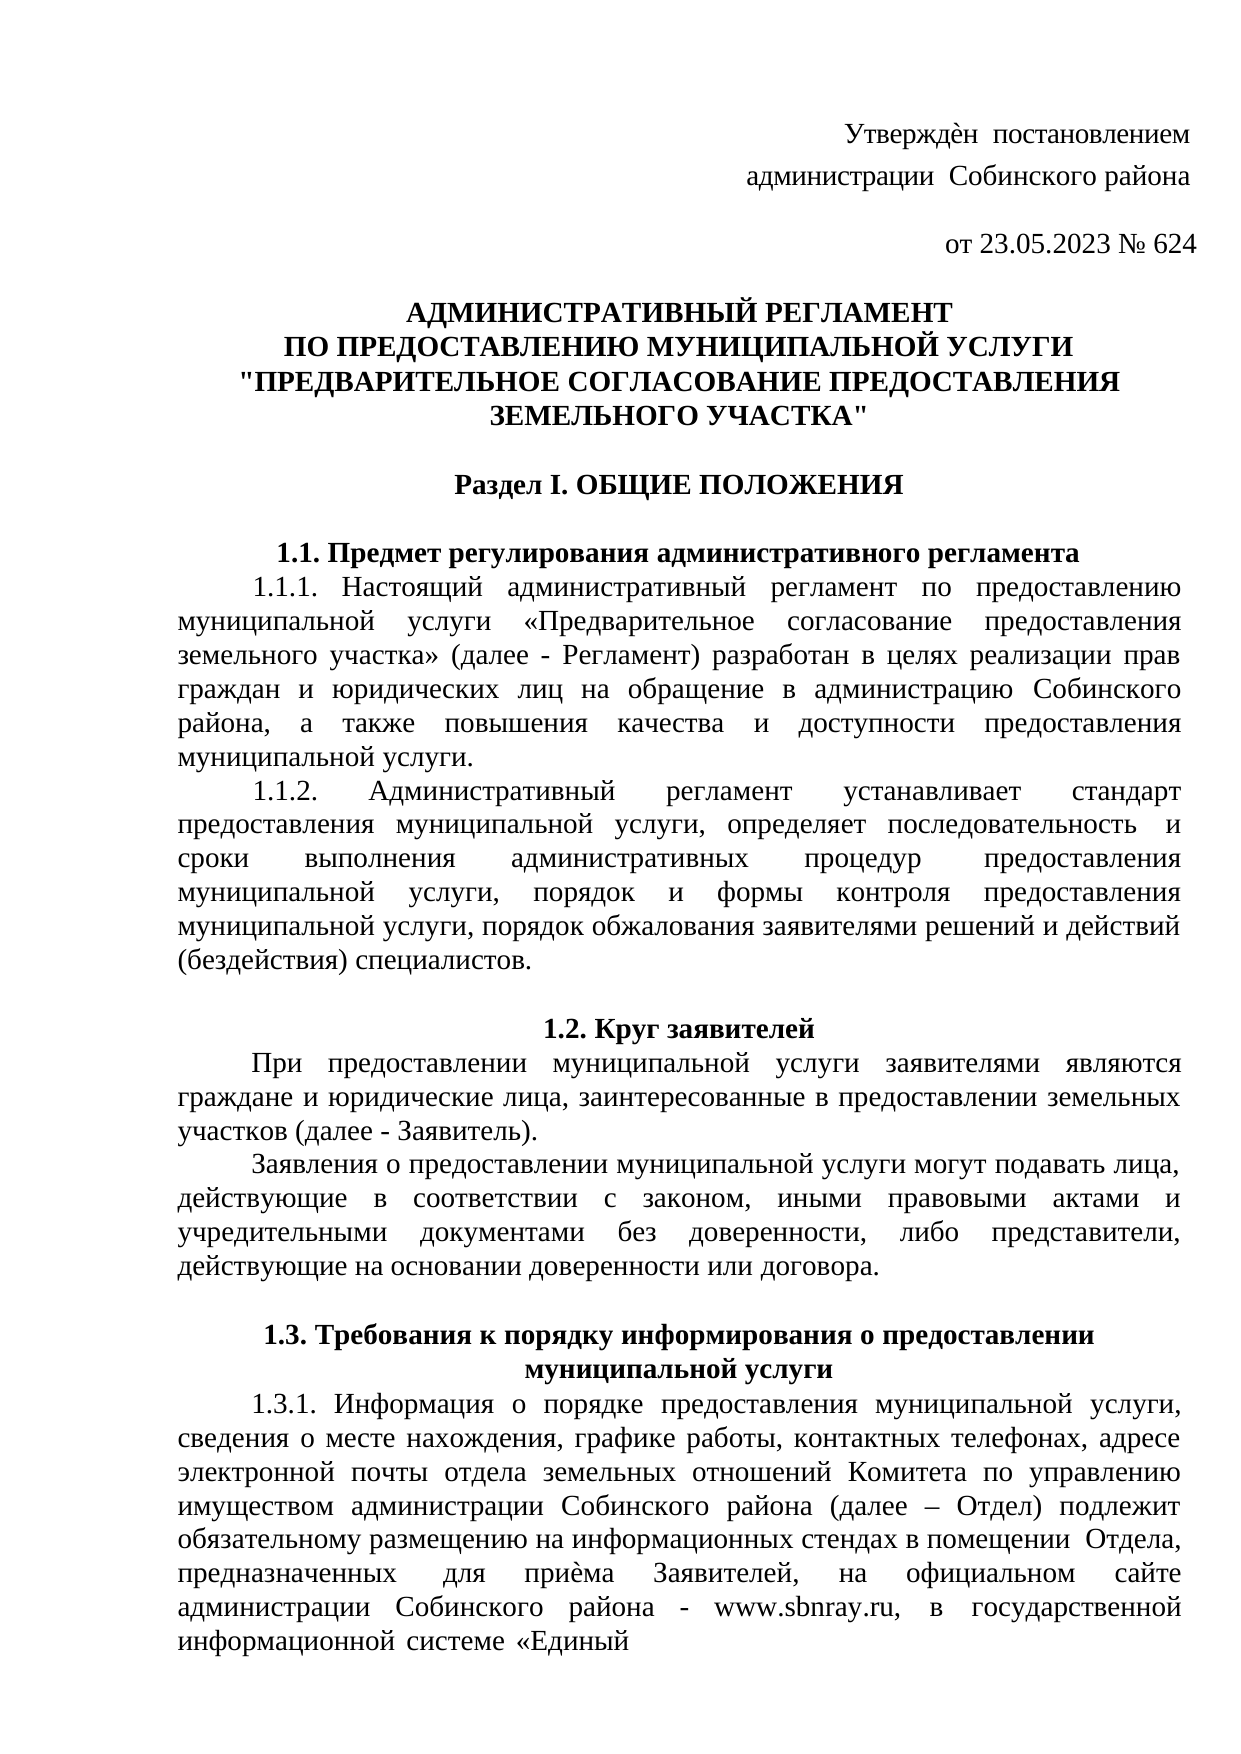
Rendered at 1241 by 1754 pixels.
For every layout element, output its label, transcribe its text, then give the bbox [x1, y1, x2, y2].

subtitle Требования к порядку информирования о предоставлении муниципальной услуги [263, 1317, 1096, 1385]
list Настоящий административный регламент по предоставлению муниципальной услуги «Предварительное согласование предоставления земельного участка» (далее - Регламент) разработан в целях реализации прав граждан и юридических лиц на обращение в администрацию Собинского района, а также повышения качества и доступности предоставления муниципальной услуги. [177, 569, 1181, 772]
text Утверждѐн постановлением [48, 116, 1190, 150]
list Административный регламент устанавливает стандарт предоставления муниципальной услуги, определяет последовательность и сроки выполнения административных процедур предоставления муниципальной услуги, порядок и формы контроля предоставления муниципальной услуги, порядок обжалования заявителями решений и действий (бездействия) специалистов. [177, 773, 1181, 976]
list Информация о порядке предоставления муниципальной услуги, сведения о месте нахождения, графике работы, контактных телефонах, адресе электронной почты отдела земельных отношений Комитета по управлению имуществом администрации Собинского района (далее – Отдел) подлежит обязательному размещению на информационных стендах в помещении Отдела, предназначенных для приѐма Заявителей, на официальном сайте администрации Собинского района - www.sbnray.ru, в государственной информационной системе «Единый [177, 1386, 1182, 1657]
subtitle ЗЕМЕЛЬНОГО УЧАСТКА" Раздел I. ОБЩИЕ ПОЛОЖЕНИЯ [454, 398, 905, 501]
text Заявления о предоставлении муниципальной услуги могут подавать лица, действующие в соответствии с законом, иными правовыми актами и учредительными документами без доверенности, либо представители, действующие на основании доверенности или договора. [177, 1147, 1181, 1282]
subtitle АДМИНИСТРАТИВНЫЙ РЕГЛАМЕНТ [406, 295, 1209, 329]
subtitle Круг заявителей [543, 1011, 1209, 1045]
list Предмет регулирования административного регламента [276, 536, 1209, 569]
text администрации Собинского района [48, 158, 1190, 192]
text При предоставлении муниципальной услуги заявителями являются граждане и юридические лица, заинтересованные в предоставлении земельных участков (далее - Заявитель). [177, 1045, 1182, 1146]
text ПО ПРЕДОСТАВЛЕНИЮ МУНИЦИПАЛЬНОЙ УСЛУГИ "ПРЕДВАРИТЕЛЬНОЕ СОГЛАСОВАНИЕ ПРЕДОСТАВЛЕНИЯ [238, 329, 1209, 398]
text от 23.05.2023 № 624 [48, 226, 1197, 259]
